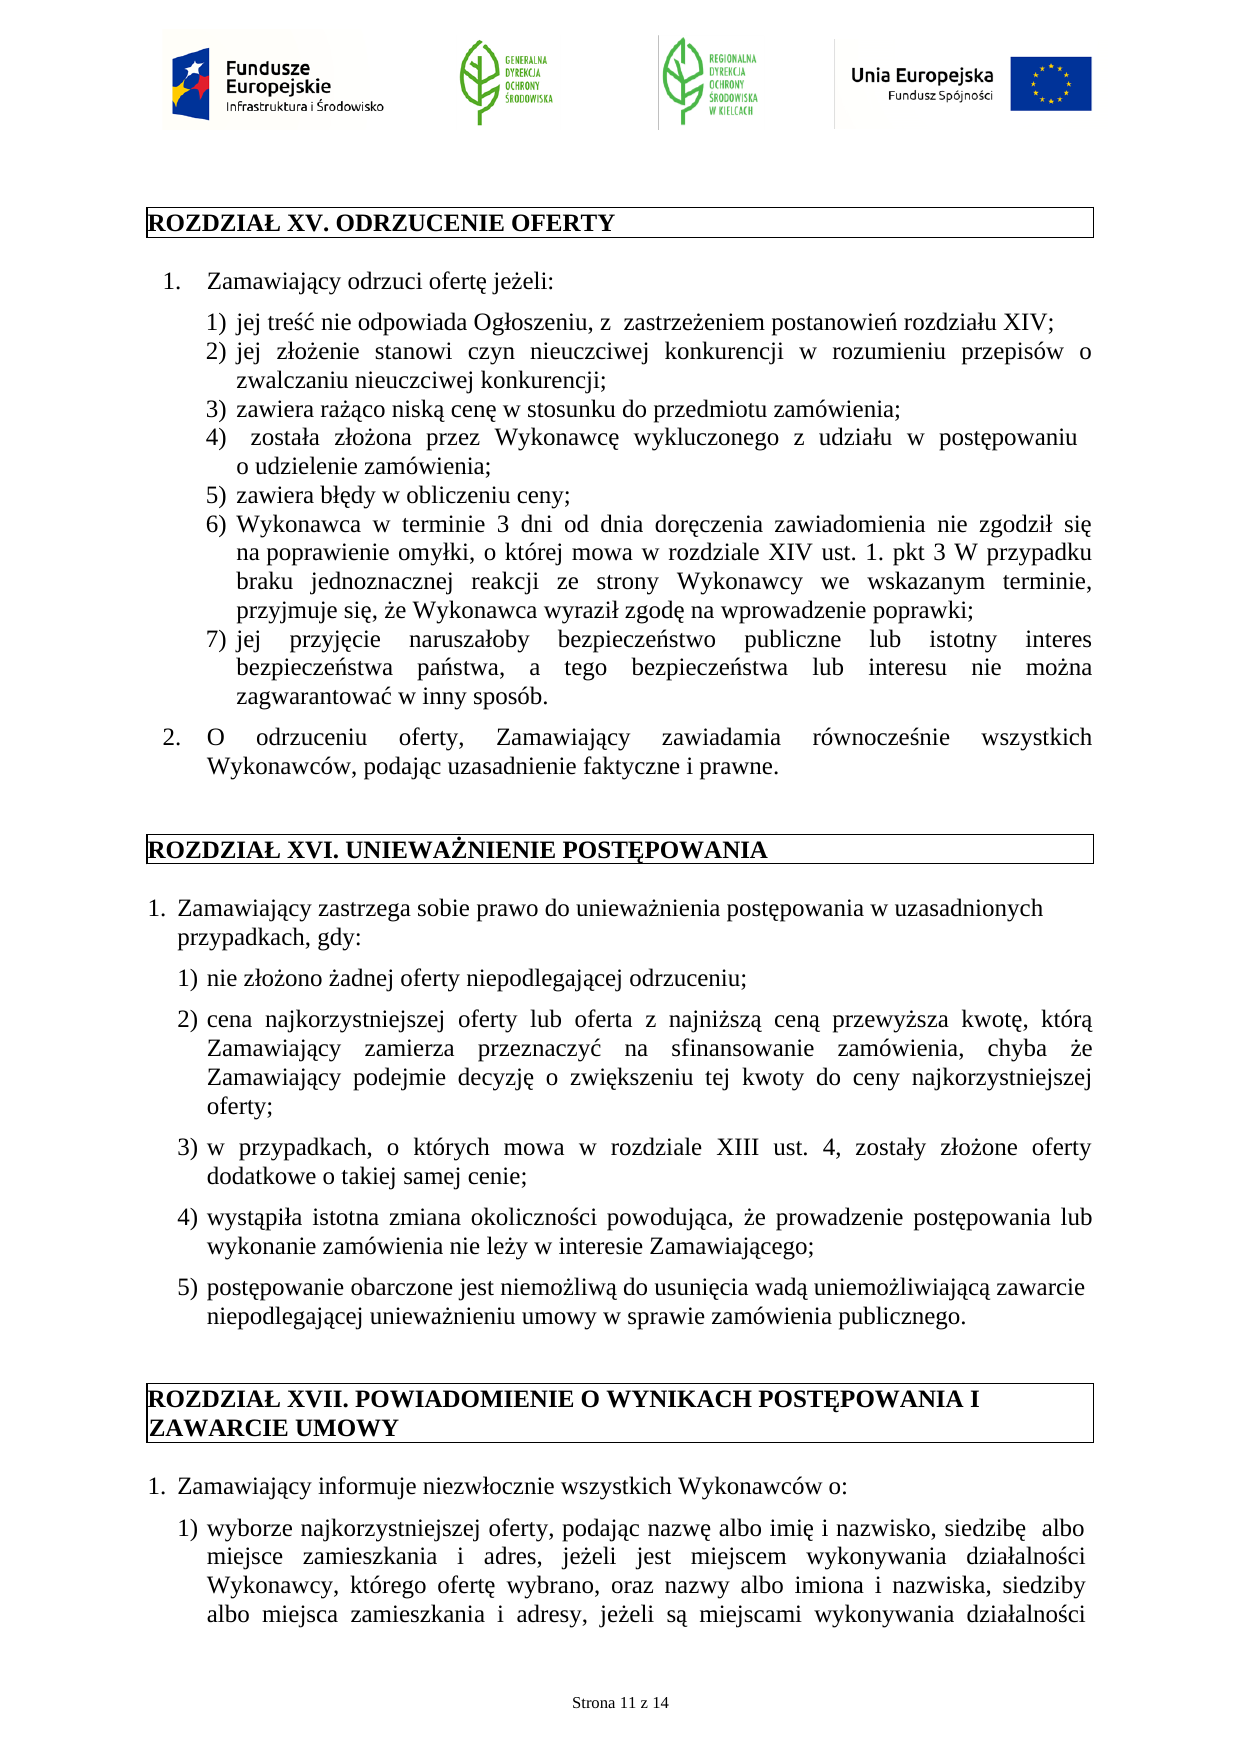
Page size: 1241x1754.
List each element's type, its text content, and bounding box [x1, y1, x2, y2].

list Wykonawca w terminie 3 dni od dnia doręczenia zawiadomienia nie zgodził się na poprawienie omyłki, o której mowa w rozdziale XIV ust. 1. pkt 3 W przypadku braku jednoznacznej reakcji ze strony Wykonawcy we wskazanym terminie, przyjmuje się, że Wykonawca wyraził zgodę na wprowadzenie poprawki; [206, 509, 1093, 624]
list zawiera rażąco niską cenę w stosunku do przedmiotu zamówienia; [206, 394, 1093, 422]
subtitle ROZDZIAŁ XVII. POWIADOMIENIE O WYNIKACH POSTĘPOWANIA I ZAWARCIE UMOWY [148, 1384, 1093, 1442]
list cena najkorzystniejszej oferty lub oferta z najniższą ceną przewyższa kwotę, którą Zamawiający zamierza przeznaczyć na sfinansowanie zamówienia, chyba że Zamawiający podejmie decyzję o zwiększeniu tej kwoty do ceny najkorzystniejszej oferty; [177, 1004, 1093, 1119]
list zawiera błędy w obliczeniu ceny; [206, 480, 1093, 509]
list Zamawiający zastrzega sobie prawo do unieważnienia postępowania w uzasadnionych przypadkach, gdy: [147, 893, 1093, 951]
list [177, 1513, 1086, 1628]
list jej złożenie stanowi czyn nieuczciwej konkurencji w rozumieniu przepisów o zwalczaniu nieuczciwej konkurencji; [206, 336, 1093, 394]
list jej przyjęcie naruszałoby bezpieczeństwo publiczne lub istotny interes bezpieczeństwa państwa, a tego bezpieczeństwa lub interesu nie można zagwarantować w inny sposób. [206, 624, 1093, 710]
list wystąpiła istotna zmiana okoliczności powodująca, że prowadzenie postępowania lub wykonanie zamówienia nie leży w interesie Zamawiającego; [177, 1202, 1093, 1259]
list w przypadkach, o których mowa w rozdziale XIII ust. 4, zostały złożone oferty dodatkowe o takiej samej cenie; [177, 1132, 1093, 1189]
list jej treść nie odpowiada Ogłoszeniu, z zastrzeżeniem postanowień rozdziału XIV; [206, 307, 1093, 336]
subtitle ROZDZIAŁ XVI. UNIEWAŻNIENIE POSTĘPOWANIA [148, 835, 1093, 863]
list O odrzuceniu oferty, Zamawiający zawiadamia równocześnie wszystkich Wykonawców, podając uzasadnienie faktyczne i prawne. [162, 722, 1093, 780]
list postępowanie obarczone jest niemożliwą do usunięcia wadą uniemożliwiającą zawarcie niepodlegającej unieważnieniu umowy w sprawie zamówienia publicznego. [177, 1272, 1093, 1329]
list Zamawiający odrzuci ofertę jeżeli: [162, 266, 1093, 295]
list Zamawiający informuje niezwłocznie wszystkich Wykonawców o: [147, 1471, 1093, 1500]
picture [162, 29, 1108, 130]
list nie złożono żadnej oferty niepodlegającej odrzuceniu; [177, 963, 1093, 992]
subtitle ROZDZIAŁ XV. ODRZUCENIE OFERTY [148, 208, 1093, 237]
list została złożona przez Wykonawcę wykluczonego z udziału w postępowaniu o udzielenie zamówienia; [206, 422, 1093, 480]
